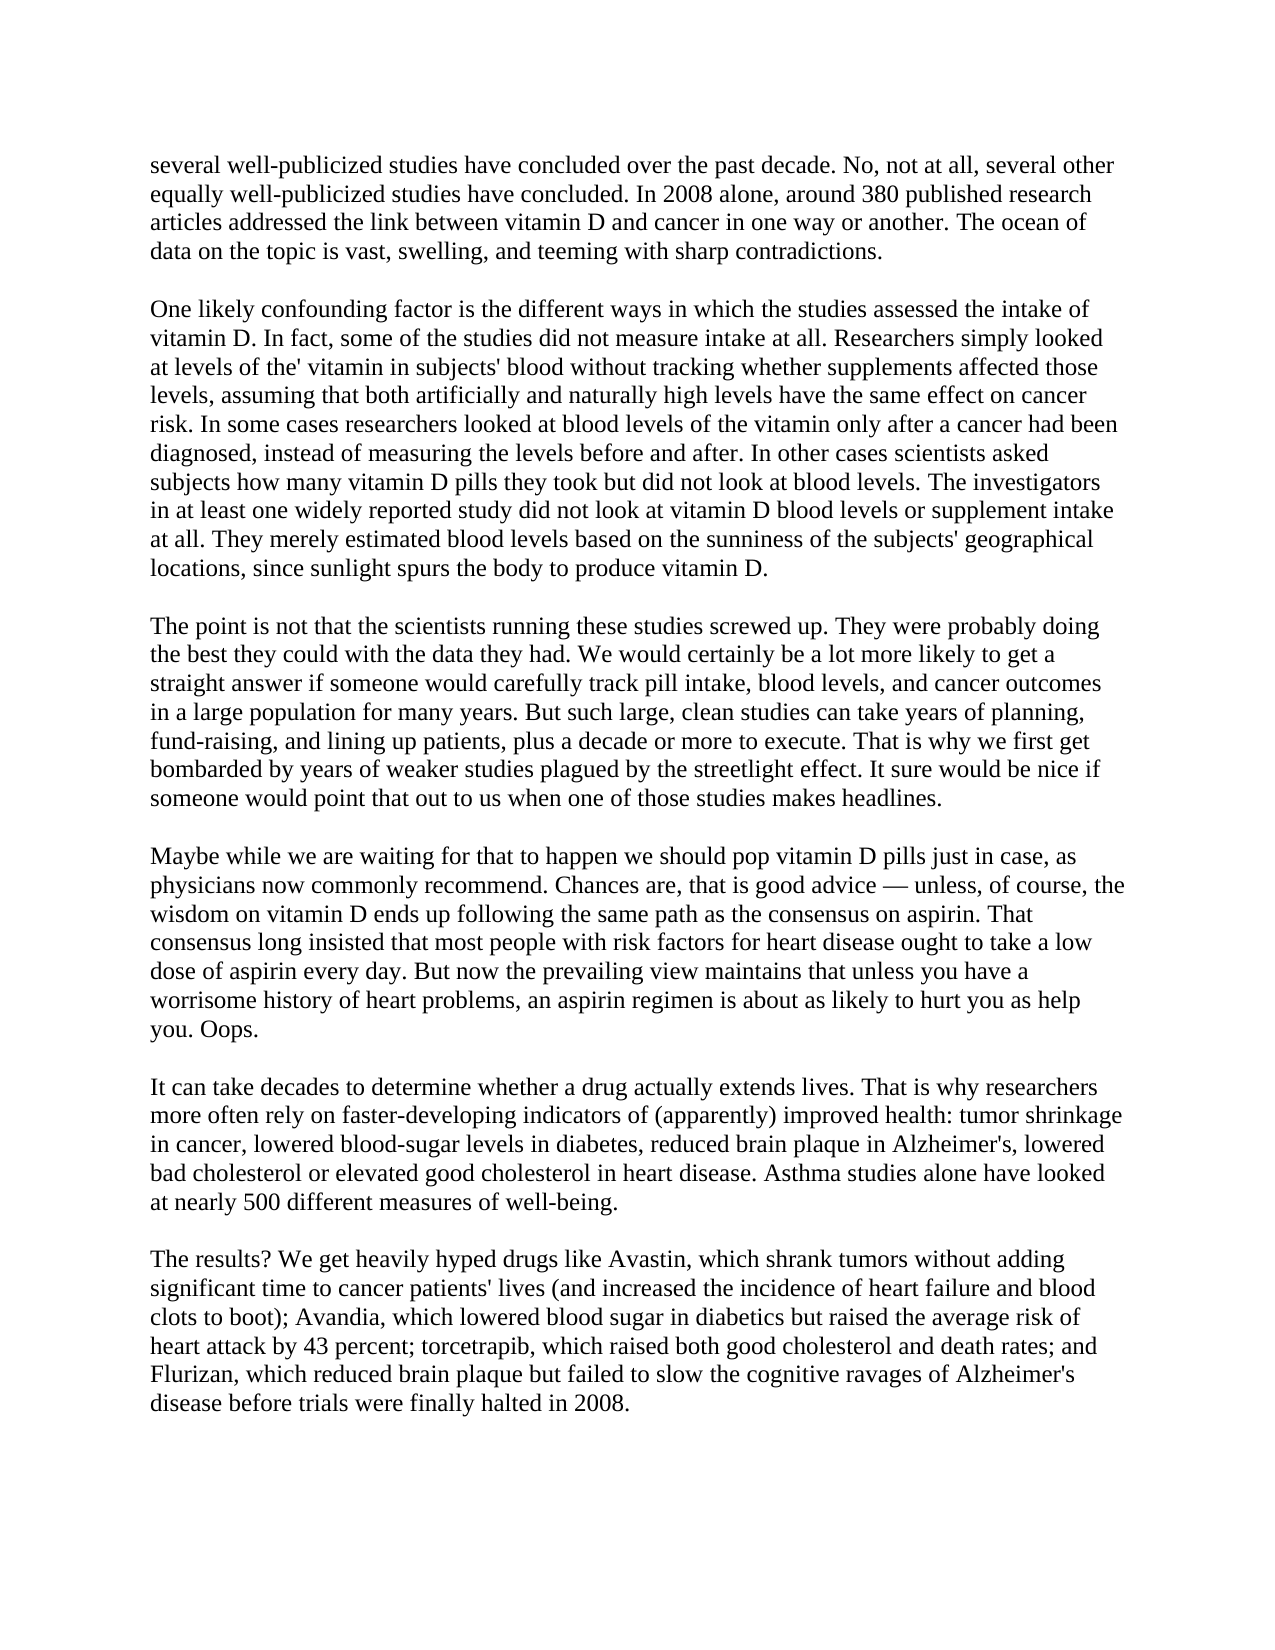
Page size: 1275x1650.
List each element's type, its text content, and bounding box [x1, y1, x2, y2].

text One likely confounding factor is the different ways in which the studies assessed the intake of vitamin D. In fact, some of the studies did not measure intake at all. Researchers simply looked at levels of the' vitamin in subjects' blood without tracking whether supplements affected those levels, assuming that both artificially and naturally high levels have the same effect on cancer risk. In some cases researchers looked at blood levels of the vitamin only after a cancer had been diagnosed, instead of measuring the levels before and after. In other cases scientists asked subjects how many vitamin D pills they took but did not look at blood levels. The investigators in at least one widely reported study did not look at vitamin D blood levels or supplement intake at all. They merely estimated blood levels based on the sunniness of the subjects' geographical locations, since sunlight spurs the body to produce vitamin D. [150, 294, 1125, 582]
text It can take decades to determine whether a drug actually extends lives. That is why researchers more often rely on faster-developing indicators of (apparently) improved health: tumor shrinkage in cancer, lowered blood-sugar levels in diabetes, reduced brain plaque in Alzheimer's, lowered bad cholesterol or elevated good cholesterol in heart disease. Asthma studies alone have looked at nearly 500 different measures of well-being. [150, 1072, 1125, 1215]
text The results? We get heavily hyped drugs like Avastin, which shrank tumors without adding significant time to cancer patients' lives (and increased the incidence of heart failure and blood clots to boot); Avandia, which lowered blood sugar in diabetics but raised the average risk of heart attack by 43 percent; torcetrapib, which raised both good cholesterol and death rates; and Flurizan, which reduced brain plaque but failed to slow the cognitive ravages of Alzheimer's disease before trials were finally halted in 2008. [150, 1244, 1125, 1417]
text Maybe while we are waiting for that to happen we should pop vitamin D pills just in case, as physicians now commonly recommend. Chances are, that is good advice — unless, of course, the wisdom on vitamin D ends up following the same path as the consensus on aspirin. That consensus long insisted that most people with risk factors for heart disease ought to take a low dose of aspirin every day. But now the prevailing view maintains that unless you have a worrisome history of heart problems, an aspirin regimen is about as likely to hurt you as help you. Oops. [150, 841, 1125, 1042]
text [150, 150, 1125, 265]
text The point is not that the scientists running these studies screwed up. They were probably doing the best they could with the data they had. We would certainly be a lot more likely to get a straight answer if someone would carefully track pill intake, blood levels, and cancer outcomes in a large population for many years. But such large, clean studies can take years of planning, fund-raising, and lining up patients, plus a decade or more to execute. That is why we first get bombarded by years of weaker studies plagued by the streetlight effect. It sure would be nice if someone would point that out to us when one of those studies makes headlines. [150, 611, 1125, 812]
